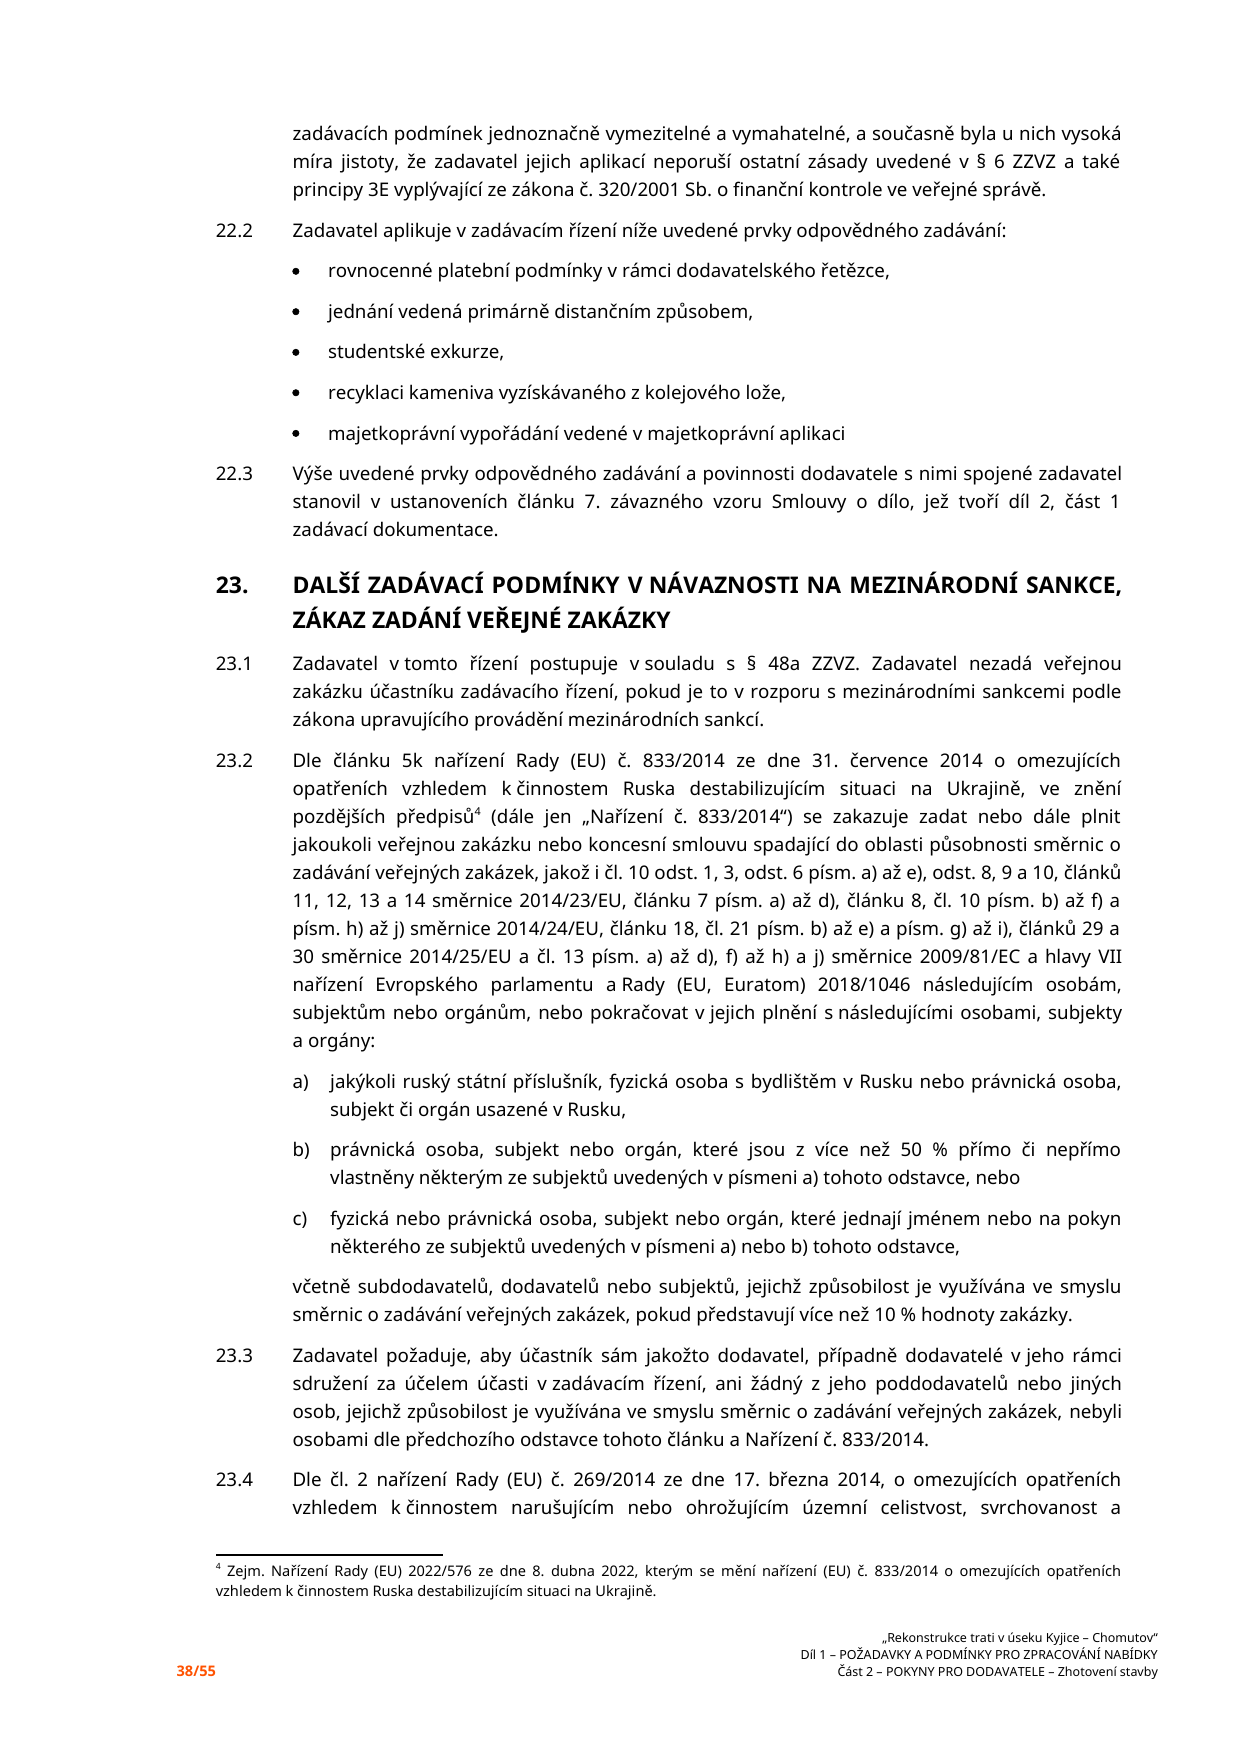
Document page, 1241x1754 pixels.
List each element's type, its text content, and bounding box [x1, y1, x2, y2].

list právnická osoba, subjekt nebo orgán, které jsou z více než 50 % přímo či nepřímo vlastněny některým ze subjektů uvedených v písmeni a) tohoto odstavce, nebo [292, 1136, 1122, 1190]
text rovnocenné platební podmínky v rámci dodavatelského řetězce, [292, 258, 1122, 283]
text jednání vedená primárně distančním způsobem, [292, 298, 1122, 324]
text Další zadávací podmínky v návaznosti na MEZINÁRODNÍ sankce, zákaz zadání veřejné zakázky [216, 569, 1122, 635]
list včetně subdodavatelů, dodavatelů nebo subjektů, jejichž způsobilost je využívána ve smyslu směrnic o zadávání veřejných zakázek, pokud představují více než 10 % hodnoty zakázky. [292, 1273, 1122, 1327]
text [216, 1467, 1122, 1520]
text majetkoprávní vypořádání vedené v majetkoprávní aplikaci [292, 420, 1122, 445]
text Dle článku 5k nařízení Rady (EU) č. 833/2014 ze dne 31. července 2014 o omezujících opatřeních vzhledem k činnostem Ruska destabilizujícím situaci na Ukrajině, ve znění pozdějších předpisů (dále jen „Nařízení č. 833/2014“) se zakazuje zadat nebo dále plnit jakoukoli veřejnou zakázku nebo koncesní smlouvu spadající do oblasti působnosti směrnic o zadávání veřejných zakázek, jakož i čl. 10 odst. 1, 3, odst. 6 písm. a) až e), odst. 8, 9 a 10, článků 11, 12, 13 a 14 směrnice 2014/23/EU, článku 7 písm. a) až d), článku 8, čl. 10 písm. b) až f) a písm. h) až j) směrnice 2014/24/EU, článku 18, čl. 21 písm. b) až e) a písm. g) až i), článků 29 a 30 směrnice 2014/25/EU a čl. 13 písm. a) až d), f) až h) a j) směrnice 2009/81/EC a hlavy VII nařízení Evropského parlamentu a Rady (EU, Euratom) 2018/1046 následujícím osobám, subjektům nebo orgánům, nebo pokračovat v jejich plnění s následujícími osobami, subjekty a orgány: [216, 747, 1122, 1053]
text recyklaci kameniva vyzískávaného z kolejového lože, [292, 379, 1122, 405]
list fyzická nebo právnická osoba, subjekt nebo orgán, které jednají jménem nebo na pokyn některého ze subjektů uvedených v písmeni a) nebo b) tohoto odstavce, [292, 1205, 1122, 1258]
text Zadavatel v tomto řízení postupuje v souladu s § 48a ZZVZ. Zadavatel nezadá veřejnou zakázku účastníku zadávacího řízení, pokud je to v rozporu s mezinárodními sankcemi podle zákona upravujícího provádění mezinárodních sankcí. [216, 651, 1122, 732]
text Zadavatel požaduje, aby účastník sám jakožto dodavatel, případně dodavatelé v jeho rámci sdružení za účelem účasti v zadávacím řízení, ani žádný z jeho poddodavatelů nebo jiných osob, jejichž způsobilost je využívána ve smyslu směrnic o zadávání veřejných zakázek, nebyli osobami dle předchozího odstavce tohoto článku a Nařízení č. 833/2014. [216, 1342, 1122, 1452]
text Výše uvedené prvky odpovědného zadávání a povinnosti dodavatele s nimi spojené zadavatel stanovil v ustanoveních článku 7. závazného vzoru Smlouvy o dílo, jež tvoří díl 2, část 1 zadávací dokumentace. [216, 460, 1122, 542]
text studentské exkurze, [292, 339, 1122, 364]
text Zadavatel aplikuje v zadávacím řízení níže uvedené prvky odpovědného zadávání: [216, 217, 1122, 243]
list jakýkoli ruský státní příslušník, fyzická osoba s bydlištěm v Rusku nebo právnická osoba, subjekt či orgán usazené v Rusku, [292, 1068, 1122, 1121]
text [216, 121, 1122, 202]
